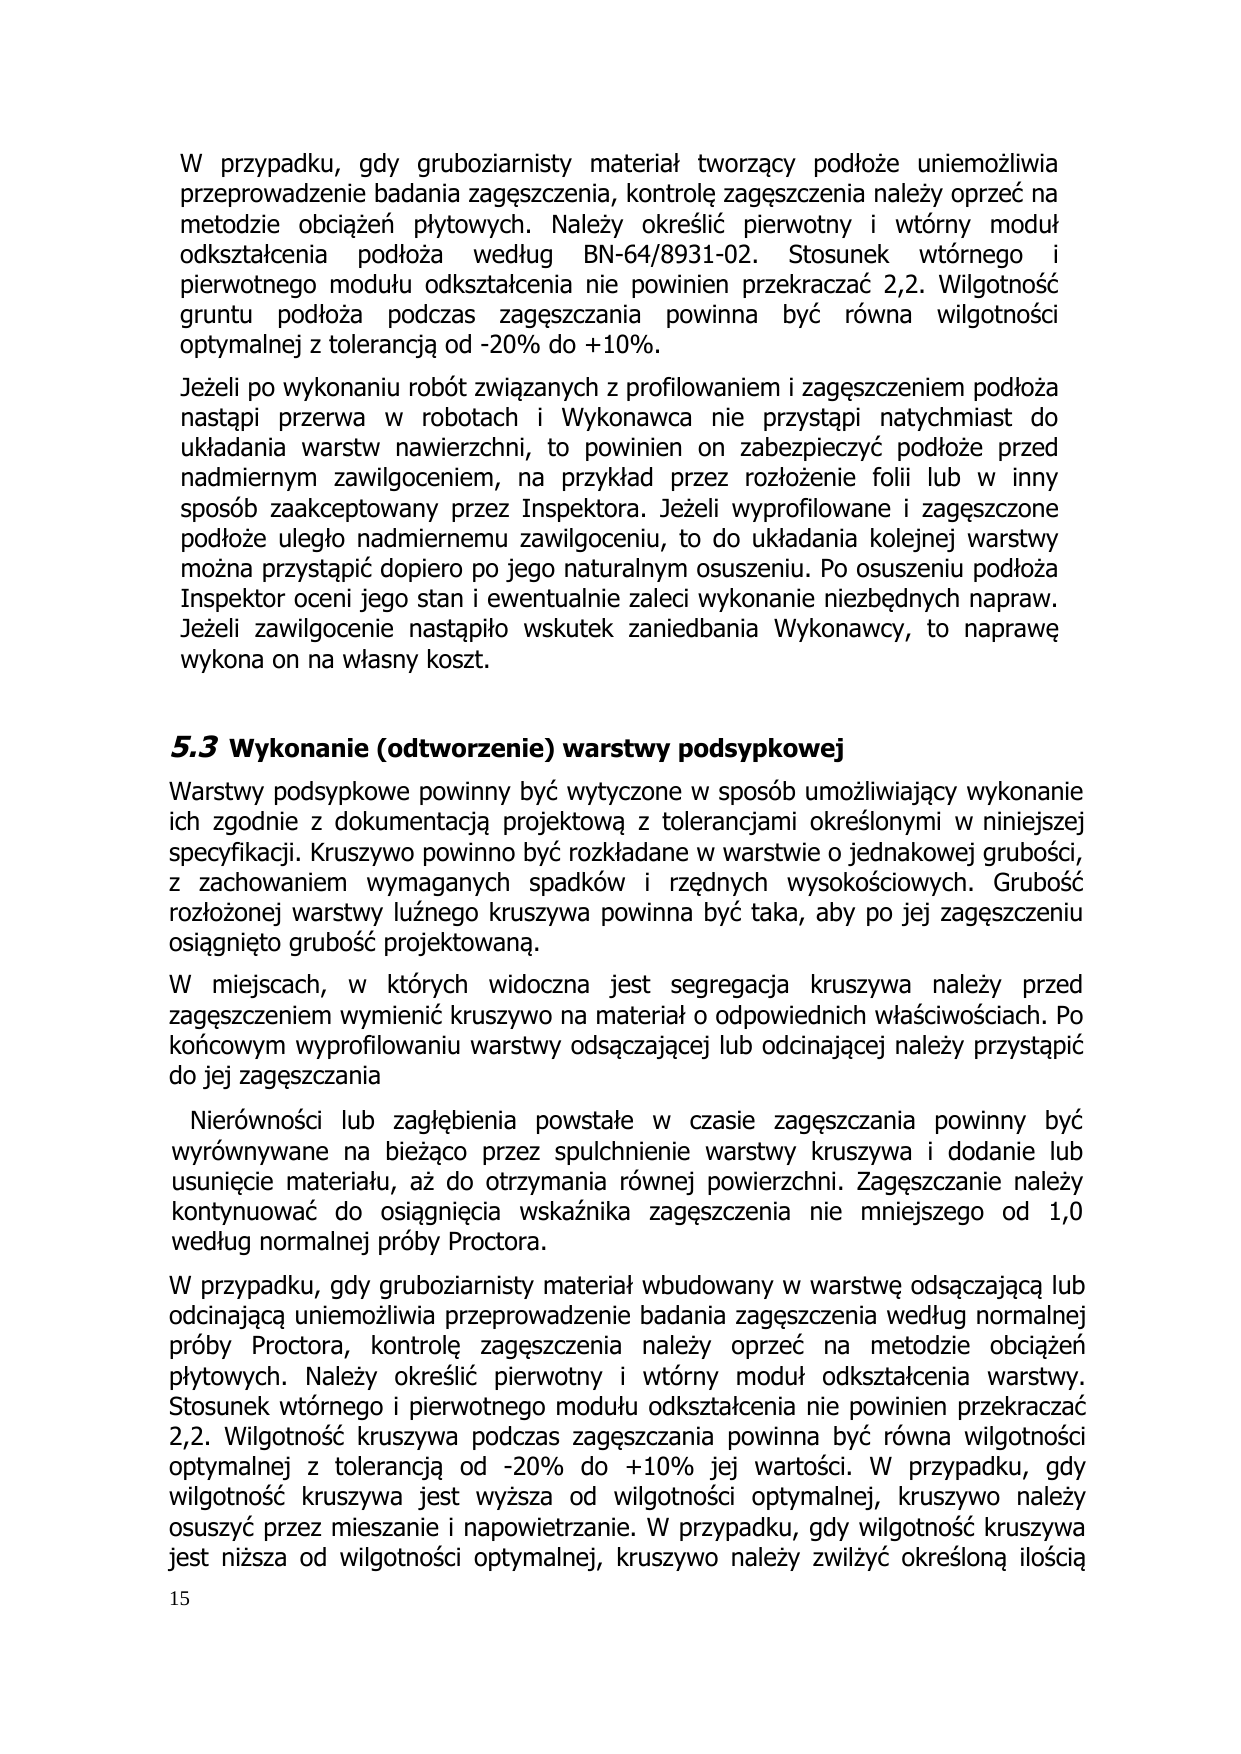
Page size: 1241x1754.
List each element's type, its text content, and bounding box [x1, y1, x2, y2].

text Warstwy podsypkowe powinny być wytyczone w sposób umożliwiający wykonanie ich zgodnie z dokumentacją projektową z tolerancjami określonymi w niniejszej specyfikacji. Kruszywo powinno być rozkładane w warstwie o jednakowej grubości, z zachowaniem wymaganych spadków i rzędnych wysokościowych. Grubość rozłożonej warstwy luźnego kruszywa powinna być taka, aby po jej zagęszczeniu osiągnięto grubość projektowaną. [169, 776, 1084, 957]
list Wykonanie (odtworzenie) warstwy podsypkowej [169, 728, 1087, 764]
text W przypadku, gdy gruboziarnisty materiał tworzący podłoże uniemożliwia przeprowadzenie badania zagęszczenia, kontrolę zagęszczenia należy oprzeć na metodzie obciążeń płytowych. Należy określić pierwotny i wtórny moduł odkształcenia podłoża według BN-64/8931-02. Stosunek wtórnego i pierwotnego modułu odkształcenia nie powinien przekraczać 2,2. Wilgotność gruntu podłoża podczas zagęszczania powinna być równa wilgotności optymalnej z tolerancją od -20% do +10%. [180, 148, 1060, 359]
text W miejscach, w których widoczna jest segregacja kruszywa należy przed zagęszczeniem wymienić kruszywo na materiał o odpowiednich właściwościach. Po końcowym wyprofilowaniu warstwy odsączającej lub odcinającej należy przystąpić do jej zagęszczania [169, 969, 1084, 1090]
text Jeżeli po wykonaniu robót związanych z profilowaniem i zagęszczeniem podłoża nastąpi przerwa w robotach i Wykonawca nie przystąpi natychmiast do układania warstw nawierzchni, to powinien on zabezpieczyć podłoże przed nadmiernym zawilgoceniem, na przykład przez rozłożenie folii lub w inny sposób zaakceptowany przez Inspektora. Jeżeli wyprofilowane i zagęszczone podłoże uległo nadmiernemu zawilgoceniu, to do układania kolejnej warstwy można przystąpić dopiero po jego naturalnym osuszeniu. Po osuszeniu podłoża Inspektor oceni jego stan i ewentualnie zaleci wykonanie niezbędnych napraw. Jeżeli zawilgocenie nastąpiło wskutek zaniedbania Wykonawcy, to naprawę wykona on na własny koszt. [180, 371, 1060, 673]
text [169, 1269, 1087, 1571]
text Nierówności lub zagłębienia powstałe w czasie zagęszczania powinny być wyrównywane na bieżąco przez spulchnienie warstwy kruszywa i dodanie lub usunięcie materiału, aż do otrzymania równej powierzchni. Zagęszczanie należy kontynuować do osiągnięcia wskaźnika zagęszczenia nie mniejszego od 1,0 według normalnej próby Proctora. [171, 1105, 1084, 1256]
